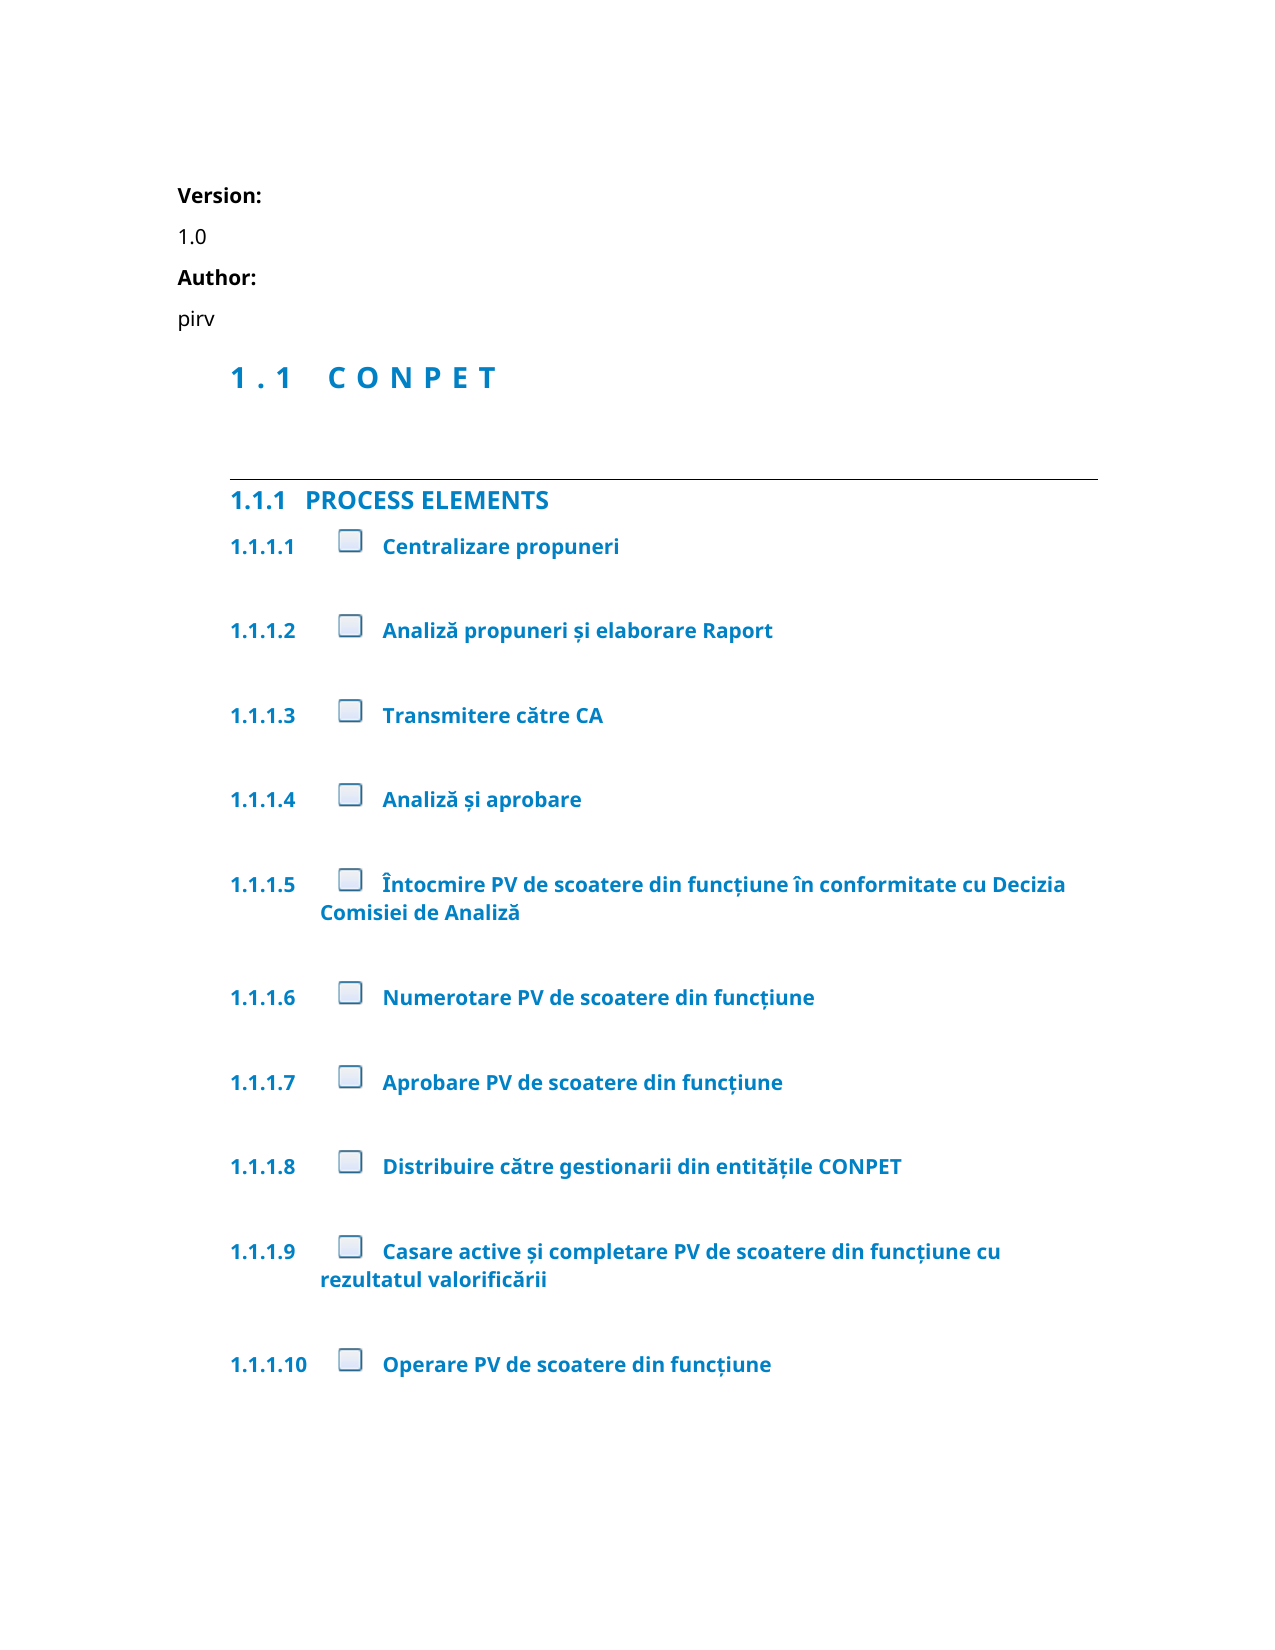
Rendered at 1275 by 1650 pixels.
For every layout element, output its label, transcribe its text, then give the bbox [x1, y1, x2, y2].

subtitle Process Elements [230, 480, 1098, 517]
picture [338, 867, 364, 893]
picture [338, 698, 364, 724]
picture [338, 1347, 364, 1373]
picture [338, 980, 364, 1006]
picture [338, 1234, 364, 1260]
text Author: [177, 263, 1098, 291]
subtitle Distribuire către gestionarii din entitățile CONPET [230, 1149, 1098, 1181]
subtitle Conpet [230, 357, 1098, 397]
text pirv [177, 304, 1098, 332]
subtitle Analiză și aprobare [230, 783, 1098, 814]
picture [338, 1065, 364, 1090]
subtitle Casare active și completare PV de scoatere din funcțiune cu rezultatul valorificării [230, 1234, 1098, 1294]
subtitle Aprobare PV de scoatere din funcțiune [230, 1065, 1098, 1096]
text Version: [177, 181, 1098, 209]
picture [338, 1149, 364, 1175]
text 1.0 [177, 222, 1098, 250]
subtitle Operare PV de scoatere din funcțiune [230, 1347, 1098, 1378]
picture [338, 529, 364, 554]
subtitle Întocmire PV de scoatere din funcțiune în conformitate cu Decizia Comisiei de Analiză [230, 867, 1098, 927]
subtitle Transmitere către CA [230, 698, 1098, 729]
picture [338, 613, 364, 639]
subtitle Centralizare propuneri [230, 529, 1098, 560]
picture [338, 782, 364, 808]
subtitle Analiză propuneri și elaborare Raport [230, 614, 1098, 645]
subtitle Numerotare PV de scoatere din funcțiune [230, 980, 1098, 1012]
